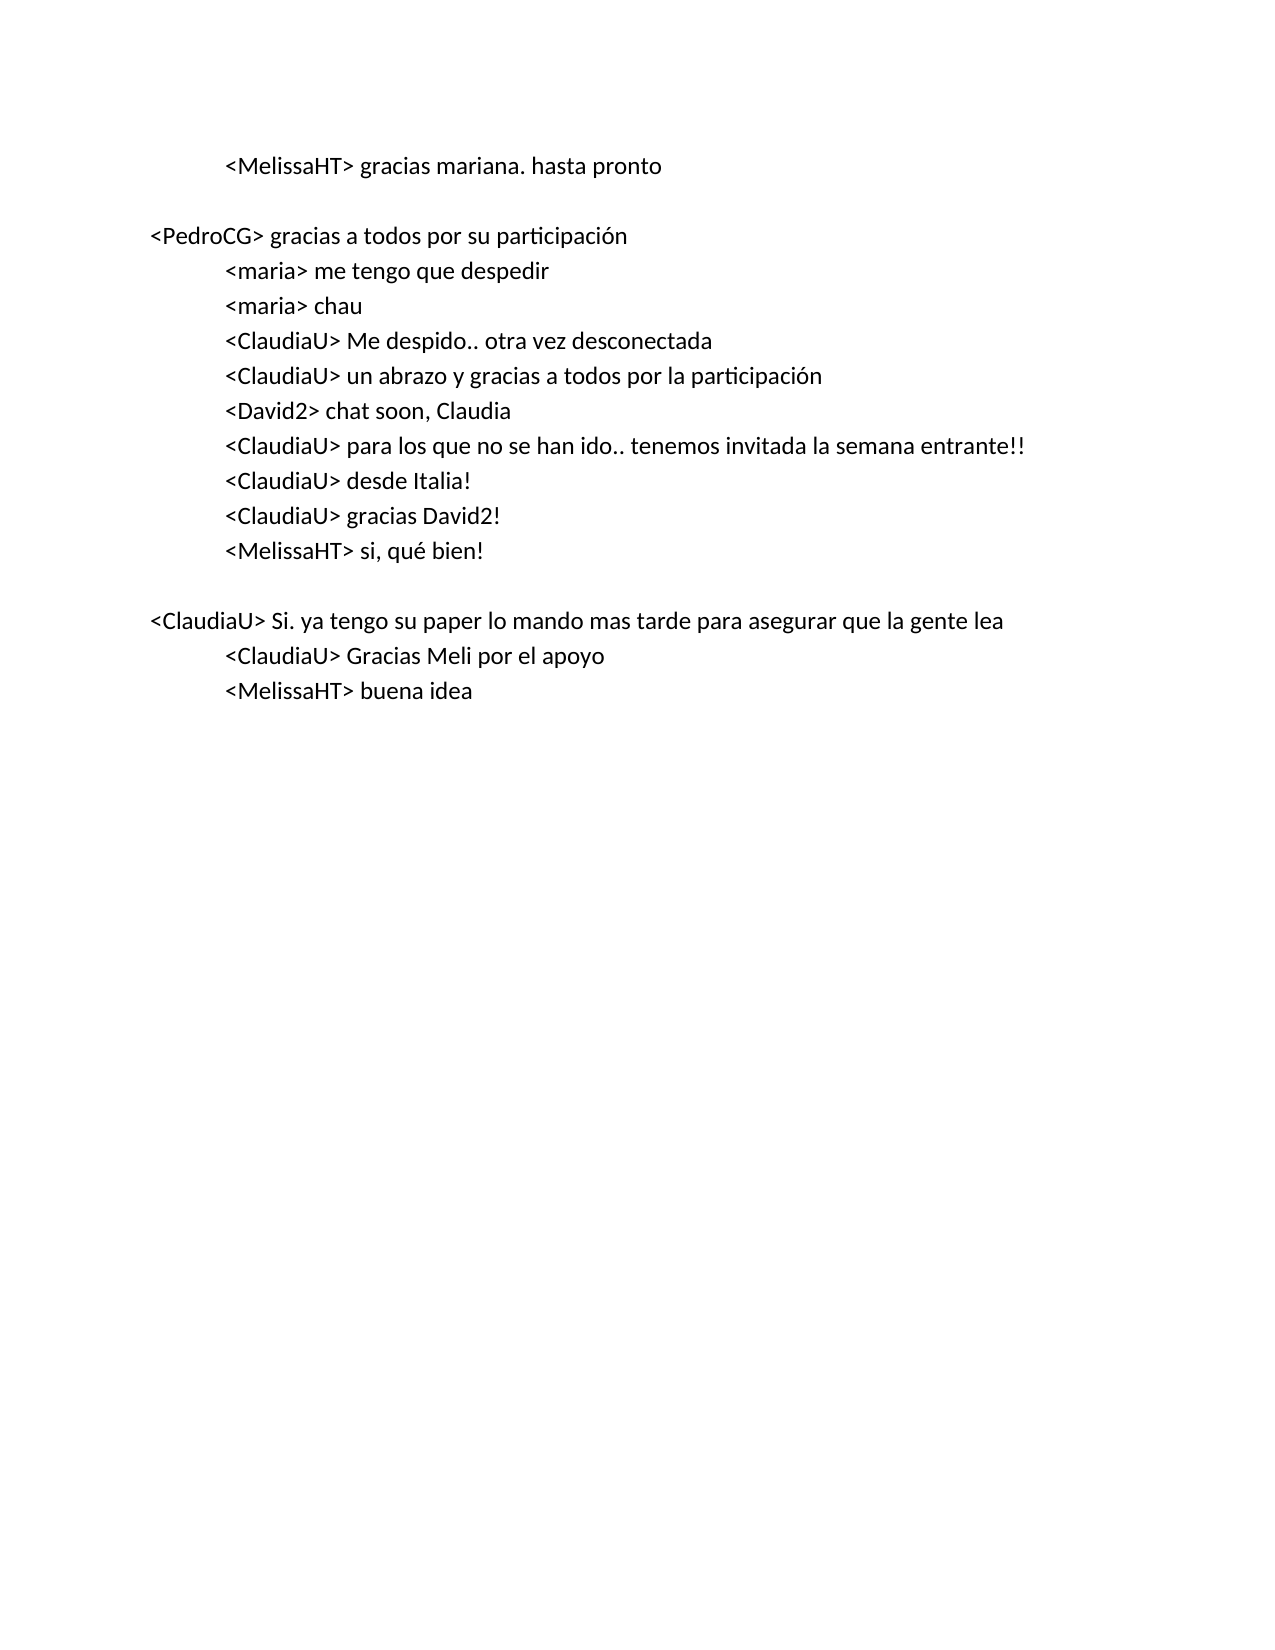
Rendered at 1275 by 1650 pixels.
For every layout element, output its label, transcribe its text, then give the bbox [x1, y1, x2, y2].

text <ClaudiaU> Gracias Meli por el apoyo [150, 640, 1125, 671]
text <ClaudiaU> un abrazo y gracias a todos por la participación [225, 360, 1125, 391]
text <maria> me tengo que despedir [225, 255, 1125, 286]
text <PedroCG> gracias a todos por su participación [150, 220, 1125, 251]
text <ClaudiaU> para los que no se han ido.. tenemos invitada la semana entrante!! [150, 430, 1125, 461]
text <ClaudiaU> Si. ya tengo su paper lo mando mas tarde para asegurar que la gente lea [150, 605, 1125, 636]
text <David2> chat soon, Claudia [150, 395, 1125, 426]
text <maria> chau [225, 290, 1125, 321]
text <ClaudiaU> gracias David2! [225, 500, 1125, 531]
text <ClaudiaU> desde Italia! [225, 465, 1125, 496]
text <MelissaHT> buena idea [150, 675, 1125, 706]
text <MelissaHT> si, qué bien! [225, 535, 1125, 566]
text <MelissaHT> gracias mariana. hasta pronto [150, 150, 1125, 181]
text <ClaudiaU> Me despido.. otra vez desconectada [225, 325, 1125, 356]
